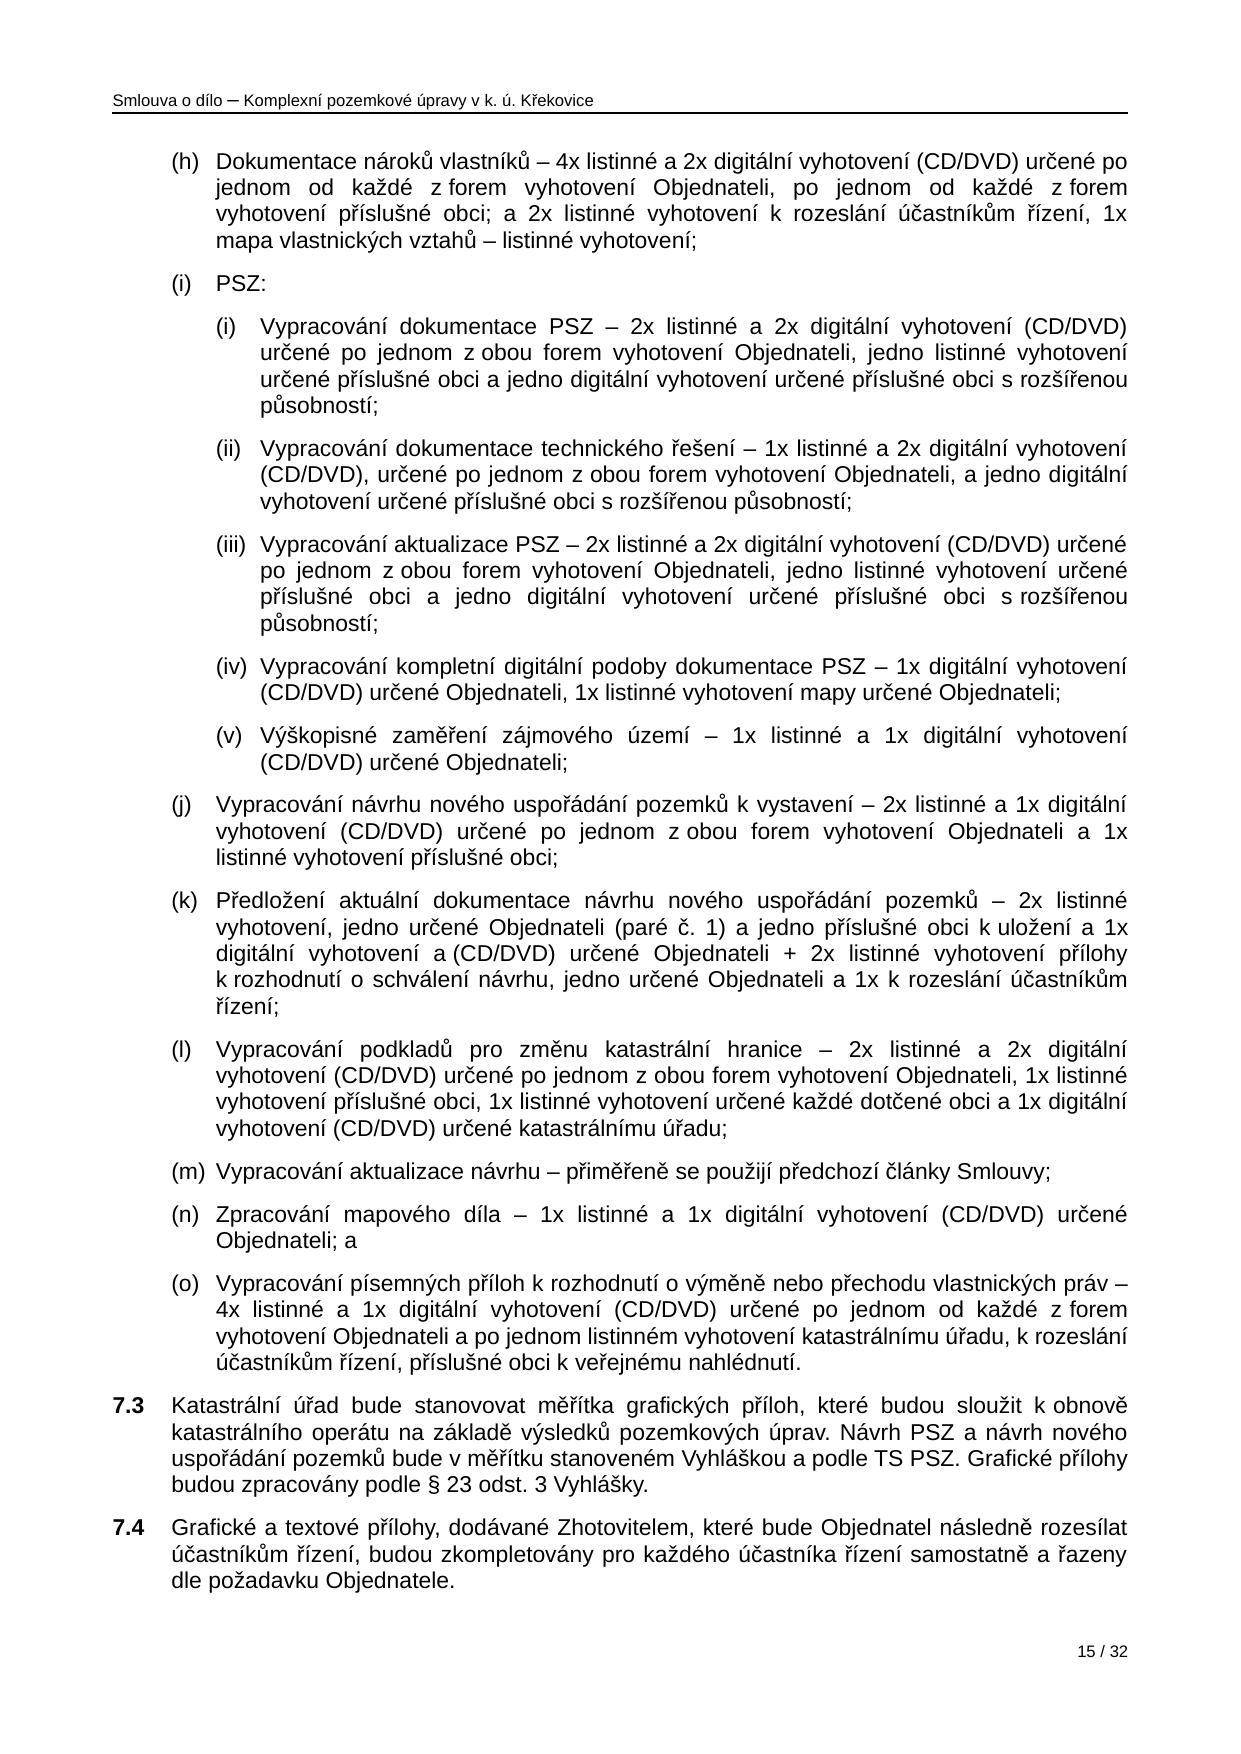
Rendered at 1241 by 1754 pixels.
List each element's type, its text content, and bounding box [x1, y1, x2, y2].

list Předložení aktuální dokumentace návrhu nového uspořádání pozemků – 2x listinné vyhotovení, jedno určené Objednateli (paré č. 1) a jedno příslušné obci k uložení a 1x digitální vyhotovení a (CD/DVD) určené Objednateli + 2x listinné vyhotovení přílohy k rozhodnutí o schválení návrhu, jedno určené Objednateli a 1x k rozeslání účastníkům řízení; [171, 887, 1128, 1019]
list Vypracování dokumentace technického řešení – 1x listinné a 2x digitální vyhotovení (CD/DVD), určené po jednom z obou forem vyhotovení Objednateli, a jedno digitální vyhotovení určené příslušné obci s rozšířenou působností; [216, 435, 1128, 514]
text Katastrální úřad bude stanovovat měřítka grafických příloh, které budou sloužit k obnově katastrálního operátu na základě výsledků pozemkových úprav. Návrh PSZ a návrh nového uspořádání pozemků bude v měřítku stanoveném Vyhláškou a podle TS PSZ. Grafické přílohy budou zpracovány podle § 23 odst. 3 Vyhlášky. [112, 1392, 1128, 1498]
list Vypracování podkladů pro změnu katastrální hranice – 2x listinné a 2x digitální vyhotovení (CD/DVD) určené po jednom z obou forem vyhotovení Objednateli, 1x listinné vyhotovení příslušné obci, 1x listinné vyhotovení určené každé dotčené obci a 1x digitální vyhotovení (CD/DVD) určené katastrálnímu úřadu; [171, 1036, 1128, 1141]
list Vypracování aktualizace návrhu – přiměřeně se použijí předchozí články Smlouvy; [171, 1158, 1128, 1184]
list Vypracování aktualizace PSZ – 2x listinné a 2x digitální vyhotovení (CD/DVD) určené po jednom z obou forem vyhotovení Objednateli, jedno listinné vyhotovení určené příslušné obci a jedno digitální vyhotovení určené příslušné obci s rozšířenou působností; [216, 531, 1128, 636]
list Výškopisné zaměření zájmového území – 1x listinné a 1x digitální vyhotovení (CD/DVD) určené Objednateli; [216, 722, 1128, 775]
list Vypracování písemných příloh k rozhodnutí o výměně nebo přechodu vlastnických práv – 4x listinné a 1x digitální vyhotovení (CD/DVD) určené po jednom od každé z forem vyhotovení Objednateli a po jednom listinném vyhotovení katastrálnímu úřadu, k rozeslání účastníkům řízení, příslušné obci k veřejnému nahlédnutí. [171, 1270, 1128, 1376]
list PSZ: [171, 270, 1128, 296]
text Grafické a textové přílohy, dodávané Zhotovitelem, které bude Objednatel následně rozesílat účastníkům řízení, budou zkompletovány pro každého účastníka řízení samostatně a řazeny dle požadavku Objednatele. [112, 1514, 1128, 1593]
list Vypracování kompletní digitální podoby dokumentace PSZ – 1x digitální vyhotovení (CD/DVD) určené Objednateli, 1x listinné vyhotovení mapy určené Objednateli; [216, 653, 1128, 705]
list Dokumentace nároků vlastníků – 4x listinné a 2x digitální vyhotovení (CD/DVD) určené po jednom od každé z forem vyhotovení Objednateli, po jednom od každé z forem vyhotovení příslušné obci; a 2x listinné vyhotovení k rozeslání účastníkům řízení, 1x mapa vlastnických vztahů – listinné vyhotovení; [171, 148, 1128, 253]
list Vypracování dokumentace PSZ – 2x listinné a 2x digitální vyhotovení (CD/DVD) určené po jednom z obou forem vyhotovení Objednateli, jedno listinné vyhotovení určené příslušné obci a jedno digitální vyhotovení určené příslušné obci s rozšířenou působností; [216, 313, 1128, 418]
list Zpracování mapového díla – 1x listinné a 1x digitální vyhotovení (CD/DVD) určené Objednateli; a [171, 1201, 1128, 1253]
list Vypracování návrhu nového uspořádání pozemků k vystavení – 2x listinné a 1x digitální vyhotovení (CD/DVD) určené po jednom z obou forem vyhotovení Objednateli a 1x listinné vyhotovení příslušné obci; [171, 791, 1128, 871]
